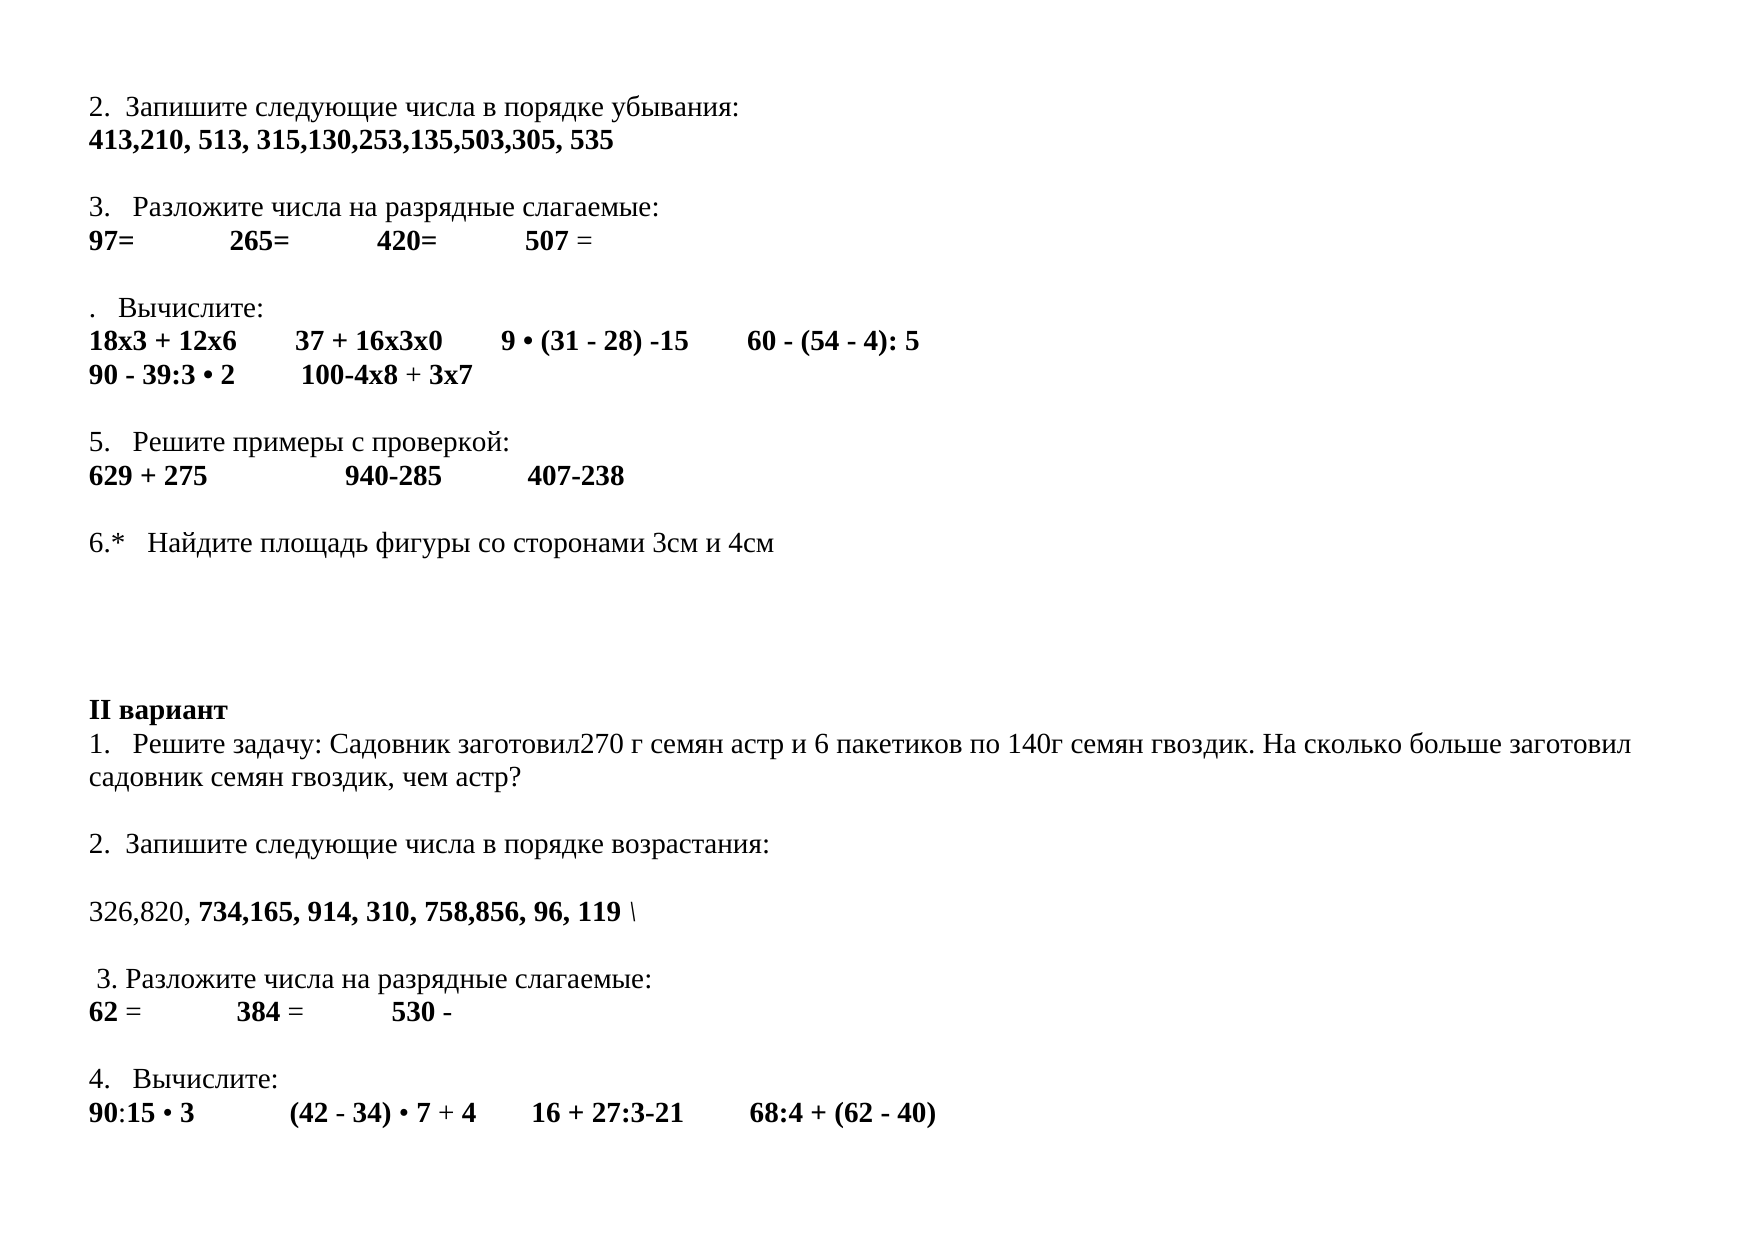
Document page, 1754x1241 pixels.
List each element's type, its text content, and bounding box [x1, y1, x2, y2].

text 90:15 • 3 (42 - 34) • 7 + 4 16 + 27:3-21 68:4 + (62 - 40) [89, 1095, 1665, 1128]
text 18х3 + 12х6 37 + 16х3х0 9 • (31 - 28) -15 60 - (54 - 4): 5 [89, 323, 1665, 357]
text 3. Разложите числа на разрядные слагаемые: [89, 961, 1665, 994]
text 2. Запишите следующие числа в порядке возрастания: [89, 827, 1665, 860]
text 90 - 39:3 • 2 100-4х8 + 3х7 [89, 357, 1665, 391]
text 6.* Найдите площадь фигуры со сторонами 3см и 4см [89, 525, 1665, 558]
text II вариант [89, 692, 1665, 726]
text 4. Вычислите: [89, 1061, 1665, 1095]
text 62 = 384 = 530 - [89, 994, 1665, 1028]
text 5. Решите примеры с проверкой: [89, 424, 1665, 458]
text . Вычислите: [89, 290, 1665, 323]
text 1. Решите задачу: Садовник заготовил270 г семян астр и 6 пакетиков по 140г семян гвоздик. На сколько больше заготовил садовник семян гвоздик, чем астр? [89, 726, 1665, 793]
text 629 + 275 940-285 407-238 [89, 458, 1665, 491]
text 97= 265= 420= 507 = [89, 223, 1665, 256]
text 3. Разложите числа на разрядные слагаемые: [89, 189, 1665, 223]
text 2. Запишите следующие числа в порядке убывания: [89, 89, 1665, 122]
text 413,210, 513, 315,130,253,135,503,305, 535 [89, 122, 1665, 156]
text 326,820, 734,165, 914, 310, 758,856, 96, 119 \ [89, 894, 1665, 927]
